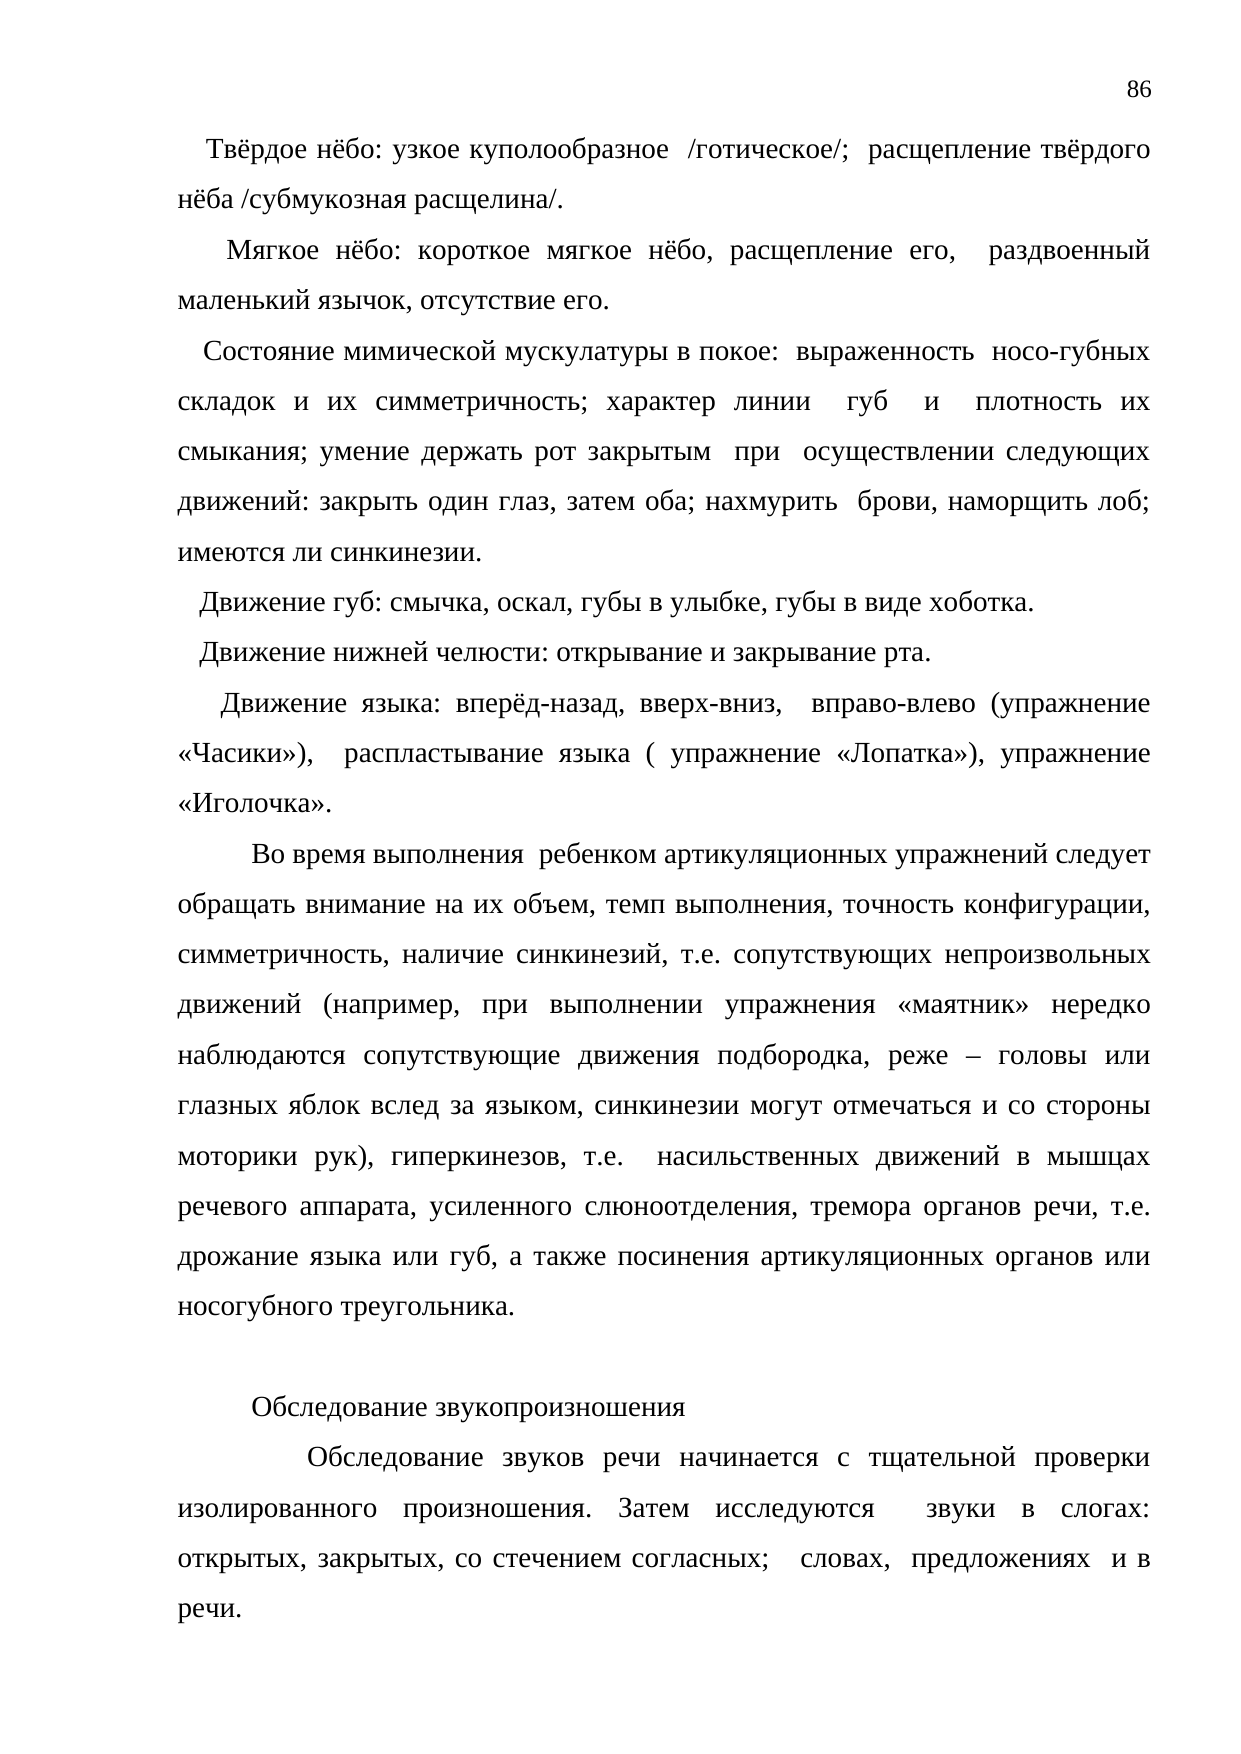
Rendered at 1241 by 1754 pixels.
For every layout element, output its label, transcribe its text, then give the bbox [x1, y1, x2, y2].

text Движение языка: вперёд-назад, вверх-вниз, вправо-влево (упражнение «Часики»), распластывание языка ( упражнение «Лопатка»), упражнение «Иголочка». [177, 685, 1152, 819]
text Движение губ: смычка, оскал, губы в улыбке, губы в виде хоботка. [177, 584, 1152, 618]
text Мягкое нёбо: короткое мягкое нёбо, расщепление его, раздвоенный маленький язычок, отсутствие его. [177, 232, 1152, 316]
text Во время выполнения ребенком артикуляционных упражнений следует обращать внимание на их объем, темп выполнения, точность конфигурации, симметричность, наличие синкинезий, т.е. сопутствующих непроизвольных движений (например, при выполнении упражнения «маятник» нередко наблюдаются сопутствующие движения подбородка, реже – головы или глазных яблок вслед за языком, синкинезии могут отмечаться и со стороны моторики рук), гиперкинезов, т.е. насильственных движений в мышцах речевого аппарата, усиленного слюноотделения, тремора органов речи, т.е. дрожание языка или губ, а также посинения артикуляционных органов или носогубного треугольника. [177, 836, 1152, 1322]
text Состояние мимической мускулатуры в покое: выраженность носо-губных складок и их симметричность; характер линии губ и плотность их смыкания; умение держать рот закрытым при осуществлении следующих движений: закрыть один глаз, затем оба; нахмурить брови, наморщить лоб; имеются ли синкинезии. [177, 333, 1152, 567]
text Обследование звуков речи начинается с тщательной проверки изолированного произношения. Затем исследуются звуки в слогах: открытых, закрытых, со стечением согласных; словах, предложениях и в речи. [177, 1439, 1152, 1624]
text Твёрдое нёбо: узкое куполообразное /готическое/; расщепление твёрдого нёба /субмукозная расщелина/. [177, 131, 1152, 215]
text Движение нижней челюсти: открывание и закрывание рта. [177, 634, 1152, 668]
text Обследование звукопроизношения [177, 1389, 1152, 1423]
